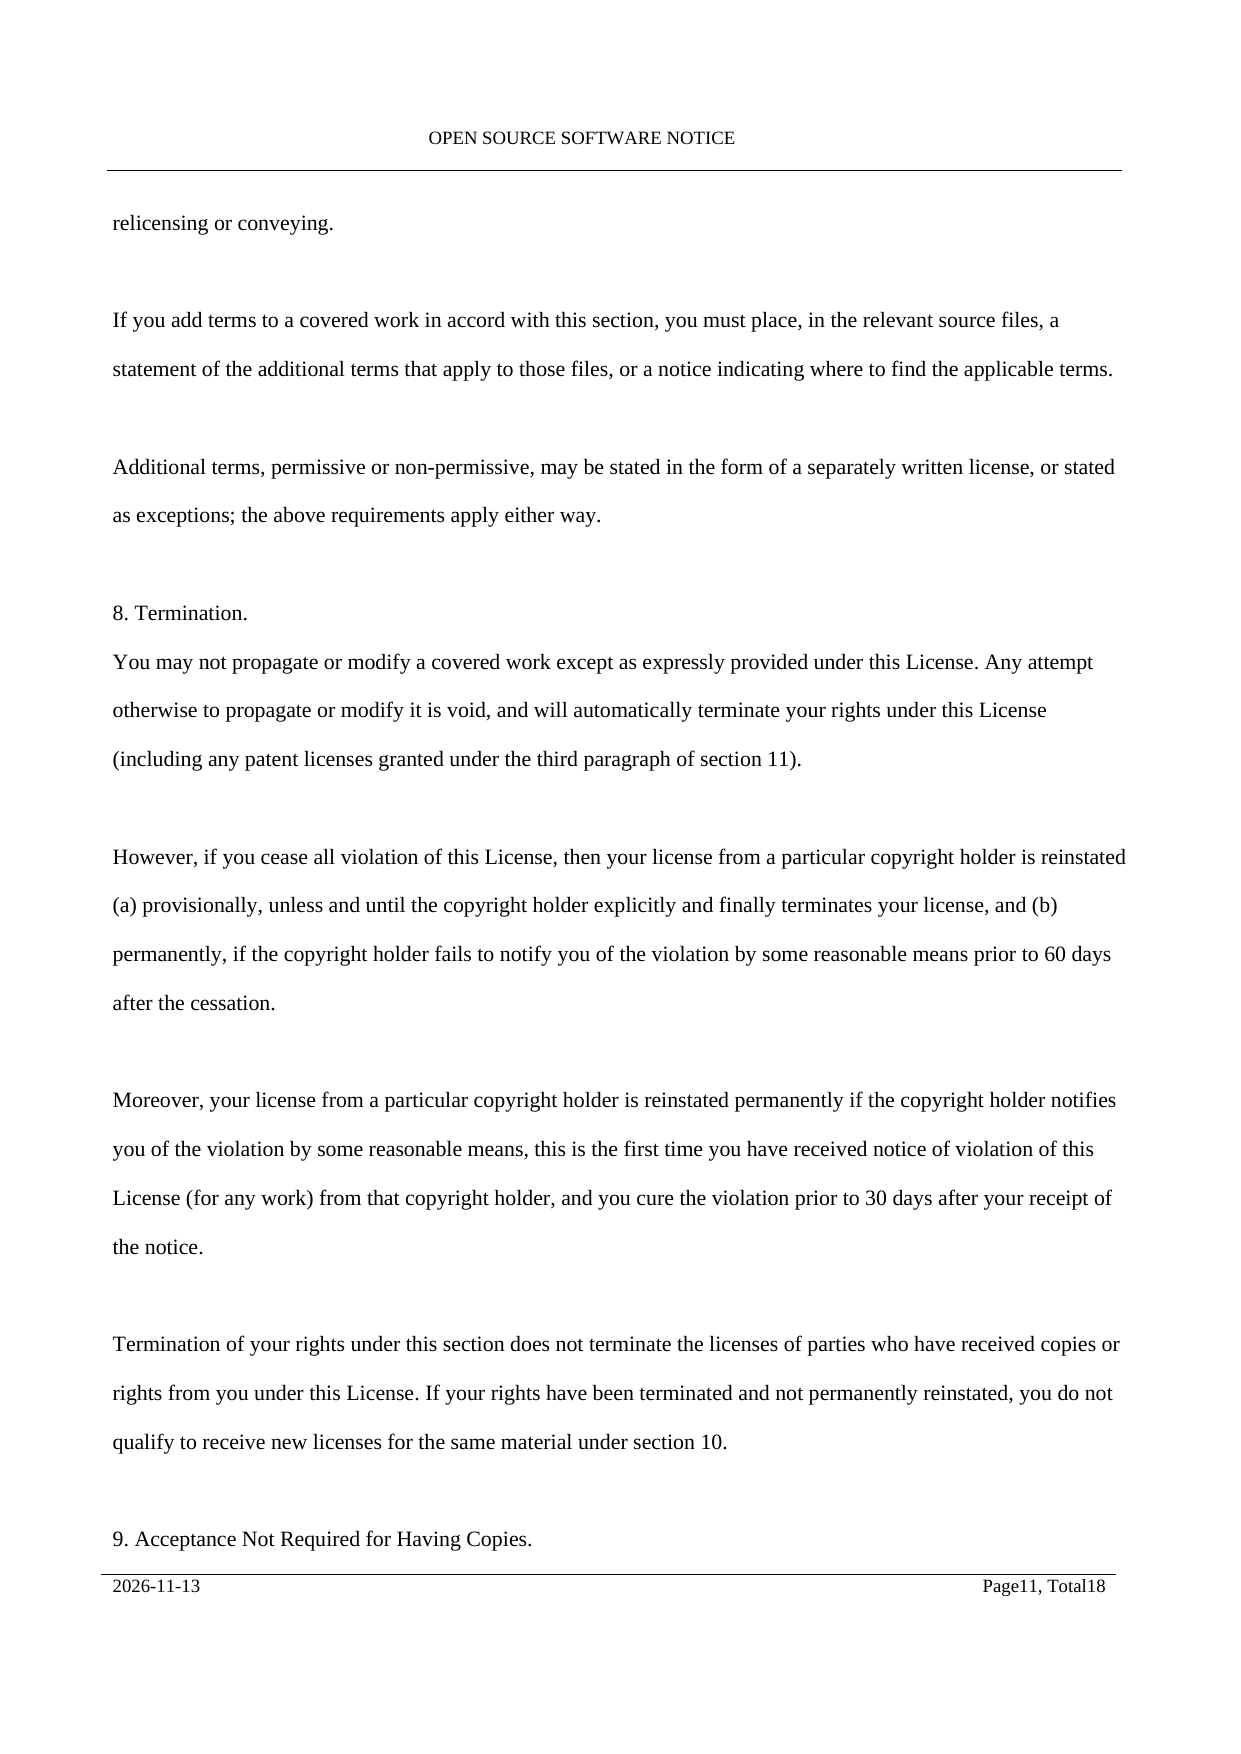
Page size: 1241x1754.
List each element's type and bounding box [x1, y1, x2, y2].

text [112, 206, 1128, 1555]
